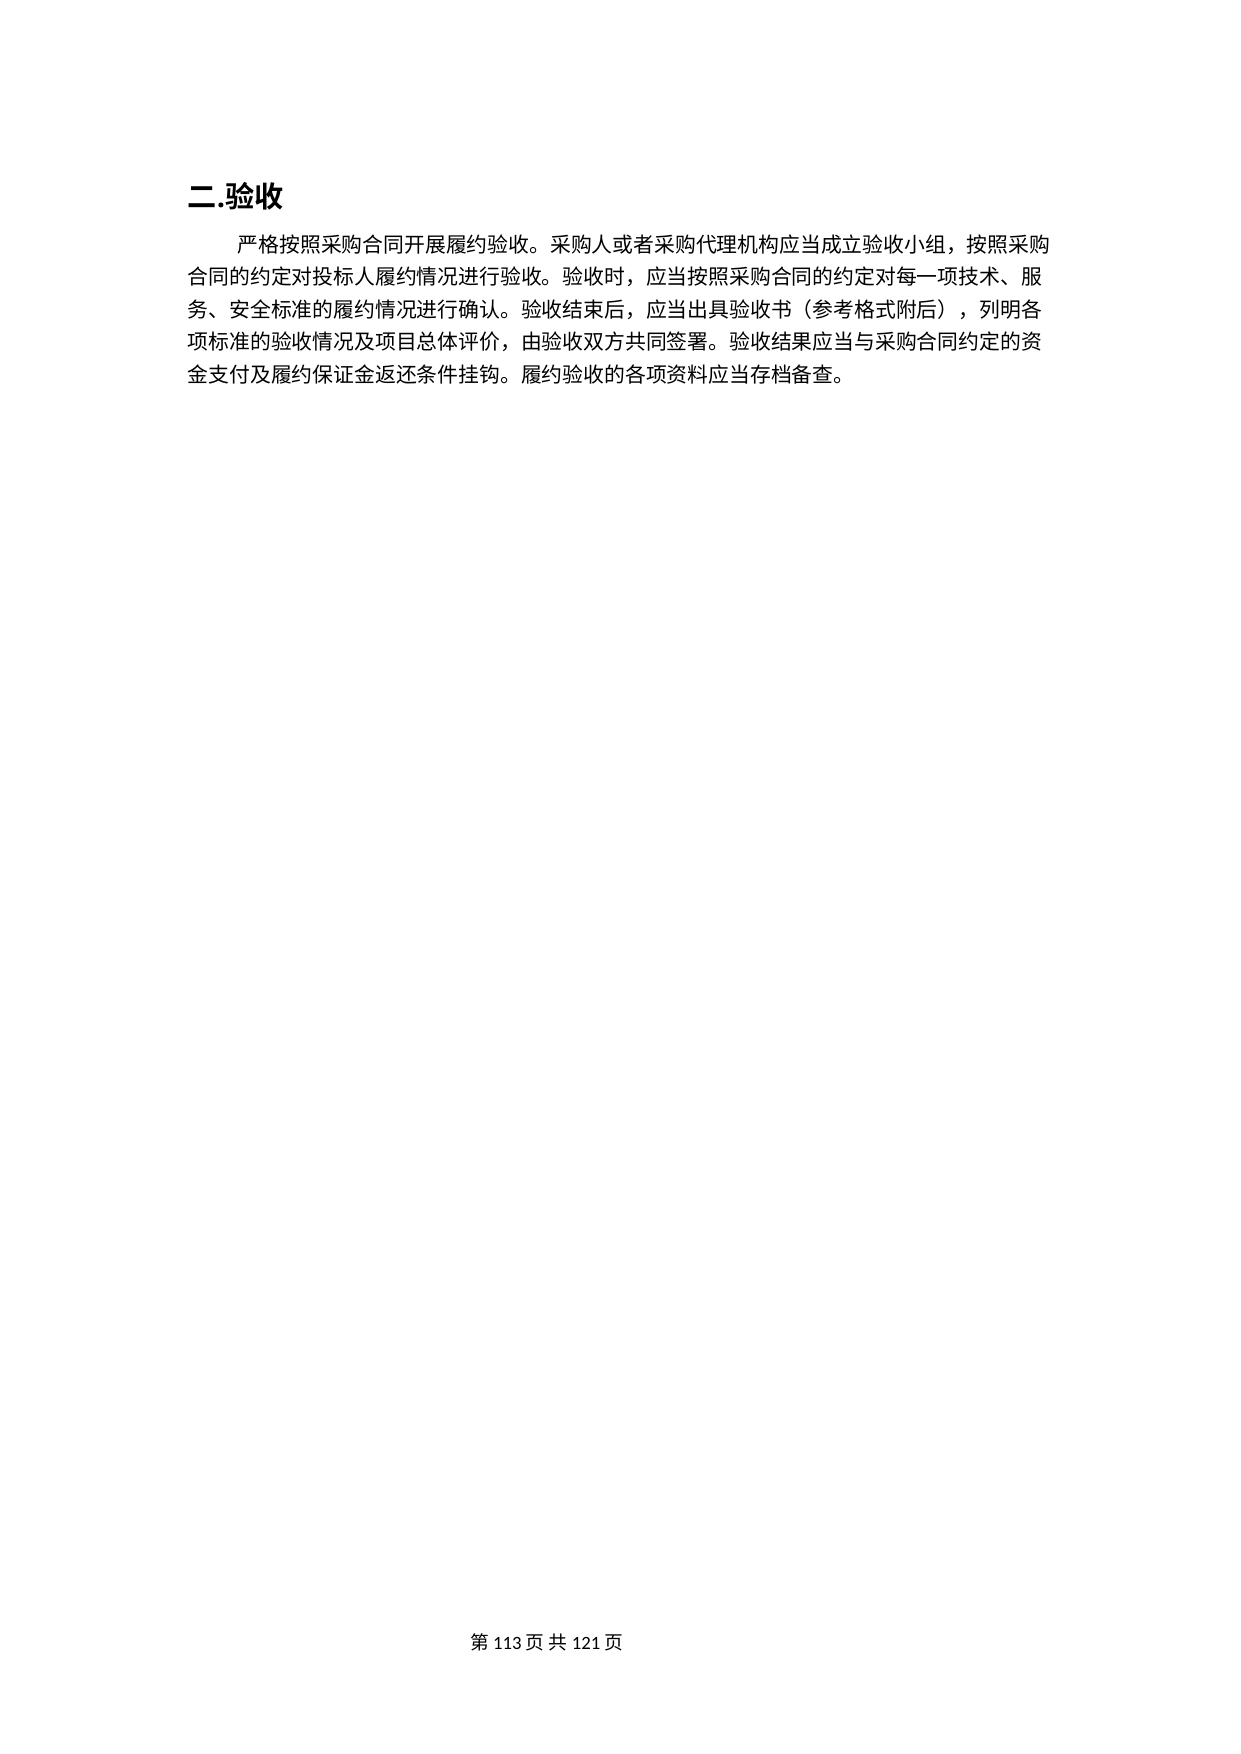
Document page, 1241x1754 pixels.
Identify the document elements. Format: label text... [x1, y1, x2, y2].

text 严格按照采购合同开展履约验收。采购人或者采购代理机构应当成立验收小组，按照采购合同的约定对投标人履约情况进行验收。验收时，应当按照采购合同的约定对每一项技术、服务、安全标准的履约情况进行确认。验收结束后，应当出具验收书（参考格式附后），列明各项标准的验收情况及项目总体评价，由验收双方共同签署。验收结果应当与采购合同约定的资金支付及履约保证金返还条件挂钩。履约验收的各项资料应当存档备查。 [187, 227, 1053, 389]
text 二.验收 [187, 162, 1053, 227]
